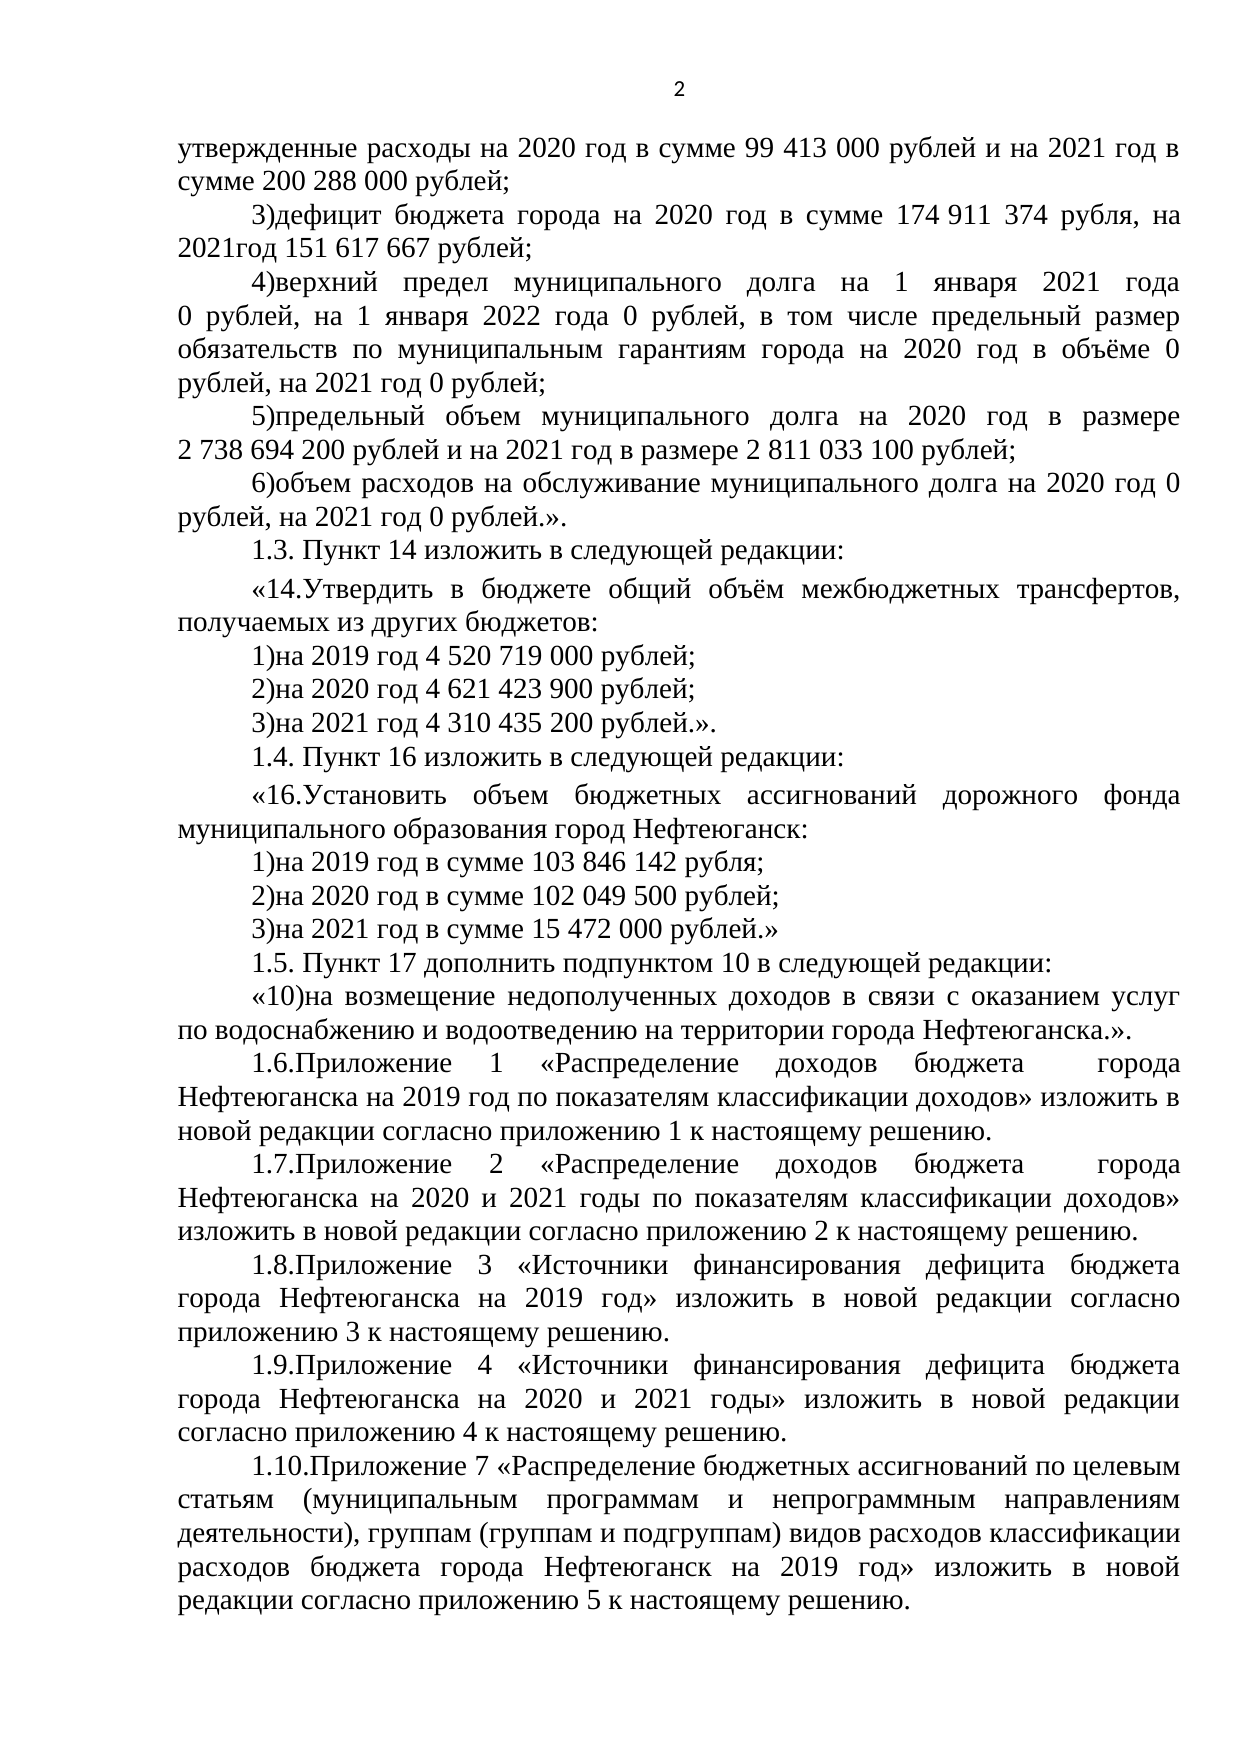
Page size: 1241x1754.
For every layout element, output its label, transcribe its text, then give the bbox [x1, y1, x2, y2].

text 5)предельный объем муниципального долга на 2020 год в размере 2 738 694 200 рублей и на 2021 год в размере 2 811 033 100 рублей; [177, 398, 1181, 465]
text 1.10.Приложение 7 «Распределение бюджетных ассигнований по целевым статьям (муниципальным программам и непрограммным направлениям деятельности), группам (группам и подгруппам) видов расходов классификации расходов бюджета города Нефтеюганск на 2019 год» изложить в новой редакции согласно приложению 5 к настоящему решению. [177, 1448, 1181, 1616]
text 3)на 2021 год 4 310 435 200 рублей.». [177, 705, 1181, 739]
text 1.5. Пункт 17 дополнить подпунктом 10 в следующей редакции: [177, 945, 1181, 978]
text 2)на 2020 год в сумме 102 049 500 рублей; [177, 878, 1181, 911]
text 1.7.Приложение 2 «Распределение доходов бюджета города Нефтеюганска на 2020 и 2021 годы по показателям классификации доходов» изложить в новой редакции согласно приложению 2 к настоящему решению. [177, 1146, 1181, 1247]
text 1.3. Пункт 14 изложить в следующей редакции: [177, 532, 1181, 566]
text «16.Установить объем бюджетных ассигнований дорожного фонда муниципального образования город Нефтеюганск: [177, 777, 1181, 844]
text 3)дефицит бюджета города на 2020 год в сумме 174 911 374 рубля, на 2021год 151 617 667 рублей; [177, 197, 1181, 264]
text «10)на возмещение недополученных доходов в связи с оказанием услуг по водоснабжению и водоотведению на территории города Нефтеюганска.». [177, 978, 1181, 1046]
text 1.6.Приложение 1 «Распределение доходов бюджета города Нефтеюганска на 2019 год по показателям классификации доходов» изложить в новой редакции согласно приложению 1 к настоящему решению. [177, 1046, 1181, 1146]
text 6)объем расходов на обслуживание муниципального долга на 2020 год 0 рублей, на 2021 год 0 рублей.». [177, 465, 1181, 532]
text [177, 130, 1181, 197]
text 4)верхний предел муниципального долга на 1 января 2021 года 0 рублей, на 1 января 2022 года 0 рублей, в том числе предельный размер обязательств по муниципальным гарантиям города на 2020 год в объёме 0 рублей, на 2021 год 0 рублей; [177, 264, 1181, 398]
text 2)на 2020 год 4 621 423 900 рублей; [177, 672, 1181, 705]
text 3)на 2021 год в сумме 15 472 000 рублей.» [177, 911, 1181, 945]
text 1.8.Приложение 3 «Источники финансирования дефицита бюджета города Нефтеюганска на 2019 год» изложить в новой редакции согласно приложению 3 к настоящему решению. [177, 1247, 1181, 1347]
text 1)на 2019 год 4 520 719 000 рублей; [177, 638, 1181, 672]
text 1.9.Приложение 4 «Источники финансирования дефицита бюджета города Нефтеюганска на 2020 и 2021 годы» изложить в новой редакции согласно приложению 4 к настоящему решению. [177, 1347, 1181, 1448]
text 1)на 2019 год в сумме 103 846 142 рубля; [177, 844, 1181, 878]
text «14.Утвердить в бюджете общий объём межбюджетных трансфертов, получаемых из других бюджетов: [177, 571, 1181, 638]
text 1.4. Пункт 16 изложить в следующей редакции: [177, 739, 1181, 772]
